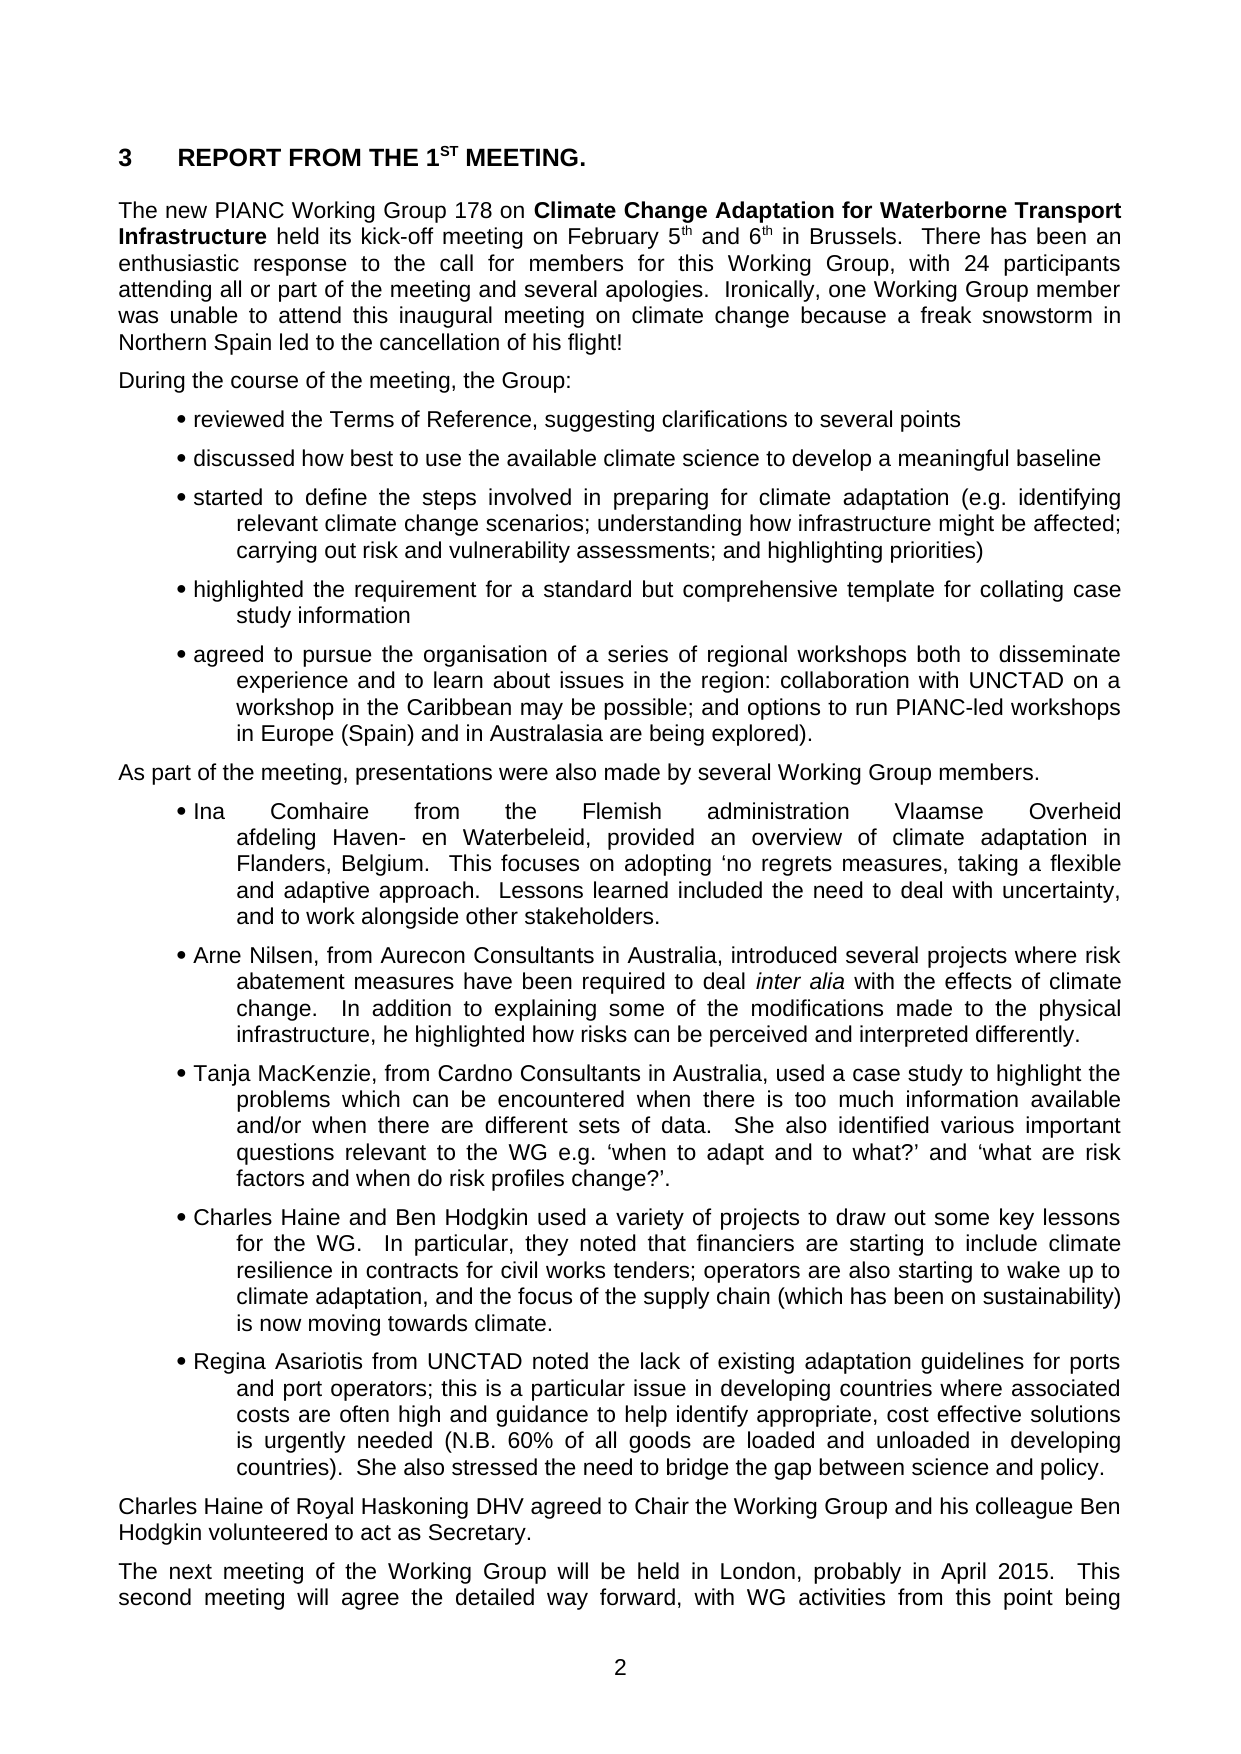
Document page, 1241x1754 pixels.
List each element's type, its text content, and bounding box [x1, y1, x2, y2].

text started to define the steps involved in preparing for climate adaptation (e.g. identifying relevant climate change scenarios; understanding how infrastructure might be affected; carrying out risk and vulnerability assessments; and highlighting priorities) [177, 484, 1122, 563]
text discussed how best to use the available climate science to develop a meaningful baseline [177, 445, 1122, 472]
text Tanja MacKenzie, from Cardno Consultants in Australia, used a case study to highlight the problems which can be encountered when there is too much information available and/or when there are different sets of data. She also identified various important questions relevant to the WG e.g. ‘when to adapt and to what?’ and ‘what are risk factors and when do risk profiles change?’. [177, 1060, 1122, 1192]
text The new PIANC Working Group 178 on Climate Change Adaptation for Waterborne Transport Infrastructure held its kick-off meeting on February 5th and 6th in Brussels. There has been an enthusiastic response to the call for members for this Working Group, with 24 participants attending all or part of the meeting and several apologies. Ironically, one Working Group member was unable to attend this inaugural meeting on climate change because a freak snowstorm in Northern Spain led to the cancellation of his flight! [118, 197, 1122, 355]
subtitle Report from the 1st Meeting. [118, 143, 1122, 172]
text Charles Haine and Ben Hodgkin used a variety of projects to draw out some key lessons for the WG. In particular, they noted that financiers are starting to include climate resilience in contracts for civil works tenders; operators are also starting to wake up to climate adaptation, and the focus of the supply chain (which has been on sustainability) is now moving towards climate. [177, 1204, 1122, 1336]
text Regina Asariotis from UNCTAD noted the lack of existing adaptation guidelines for ports and port operators; this is a particular issue in developing countries where associated costs are often high and guidance to help identify appropriate, cost effective solutions is urgently needed (N.B. 60% of all goods are loaded and unloaded in developing countries). She also stressed the need to bridge the gap between science and policy. [177, 1348, 1122, 1480]
text As part of the meeting, presentations were also made by several Working Group members. [118, 759, 1122, 785]
text agreed to pursue the organisation of a series of regional workshops both to disseminate experience and to learn about issues in the region: collaboration with UNCTAD on a workshop in the Caribbean may be possible; and options to run PIANC-led workshops in Europe (Spain) and in Australasia are being explored). [177, 641, 1122, 746]
text reviewed the Terms of Reference, suggesting clarifications to several points [177, 406, 1122, 433]
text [118, 1558, 1122, 1611]
text highlighted the requirement for a standard but comprehensive template for collating case study information [177, 576, 1122, 628]
text Charles Haine of Royal Haskoning DHV agreed to Chair the Working Group and his colleague Ben Hodgkin volunteered to act as Secretary. [118, 1493, 1122, 1545]
text Ina Comhaire from the Flemish administration Vlaamse Overheid afdeling Haven- en Waterbeleid, provided an overview of climate adaptation in Flanders, Belgium. This focuses on adopting ‘no regrets measures, taking a flexible and adaptive approach. Lessons learned included the need to deal with uncertainty, and to work alongside other stakeholders. [177, 798, 1122, 929]
text Arne Nilsen, from Aurecon Consultants in Australia, introduced several projects where risk abatement measures have been required to deal inter alia with the effects of climate change. In addition to explaining some of the modifications made to the physical infrastructure, he highlighted how risks can be perceived and interpreted differently. [177, 942, 1122, 1047]
text During the course of the meeting, the Group: [118, 367, 1122, 394]
